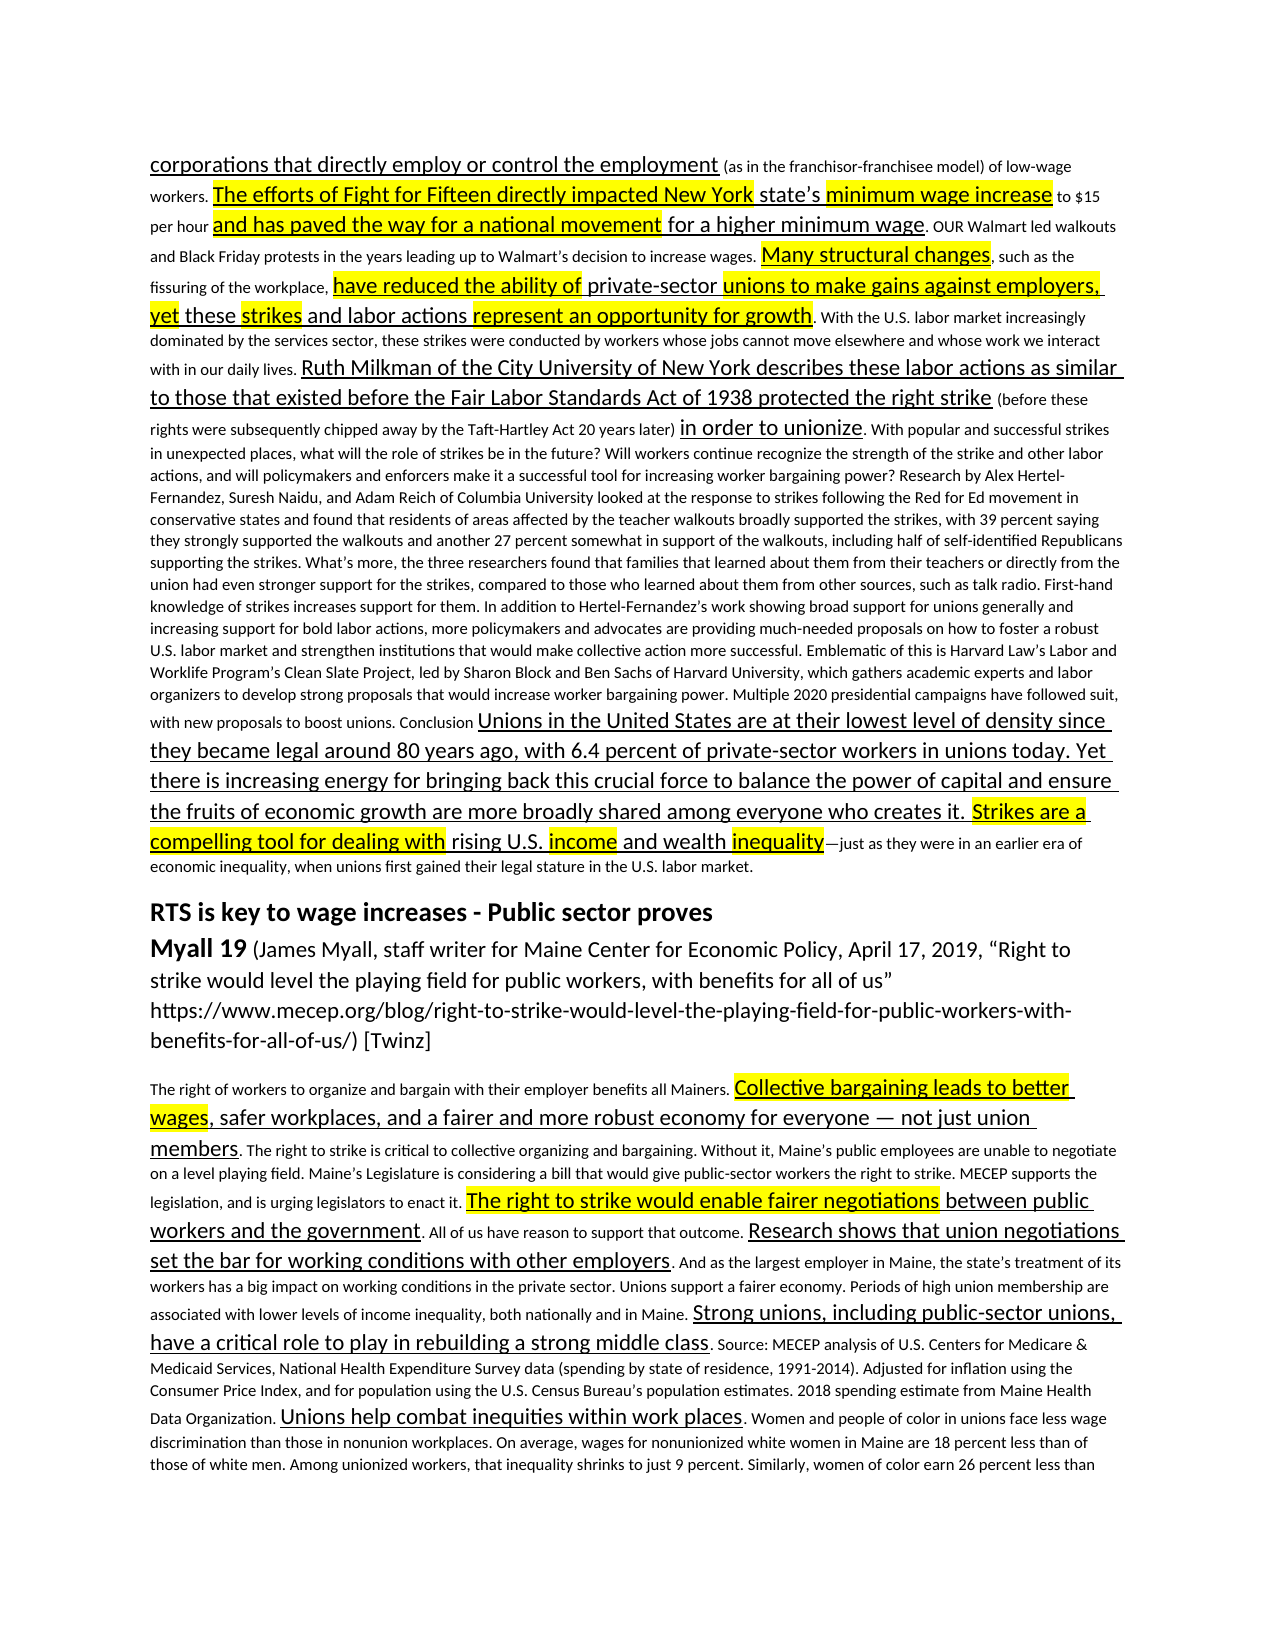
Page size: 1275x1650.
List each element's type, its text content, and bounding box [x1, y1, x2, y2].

text Myall 19 (James Myall, staff writer for Maine Center for Economic Policy, April 17, 2019, “Right to strike would level the playing field for public workers, with benefits for all of us” https://www.mecep.org/blog/right-to-strike-would-level-the-playing-field-for-public-workers-with-benefits-for-all-of-us/) [Twinz] [150, 931, 1125, 1054]
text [150, 1073, 1125, 1474]
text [150, 150, 1125, 877]
subtitle RTS is key to wage increases - Public sector proves [150, 895, 1125, 928]
